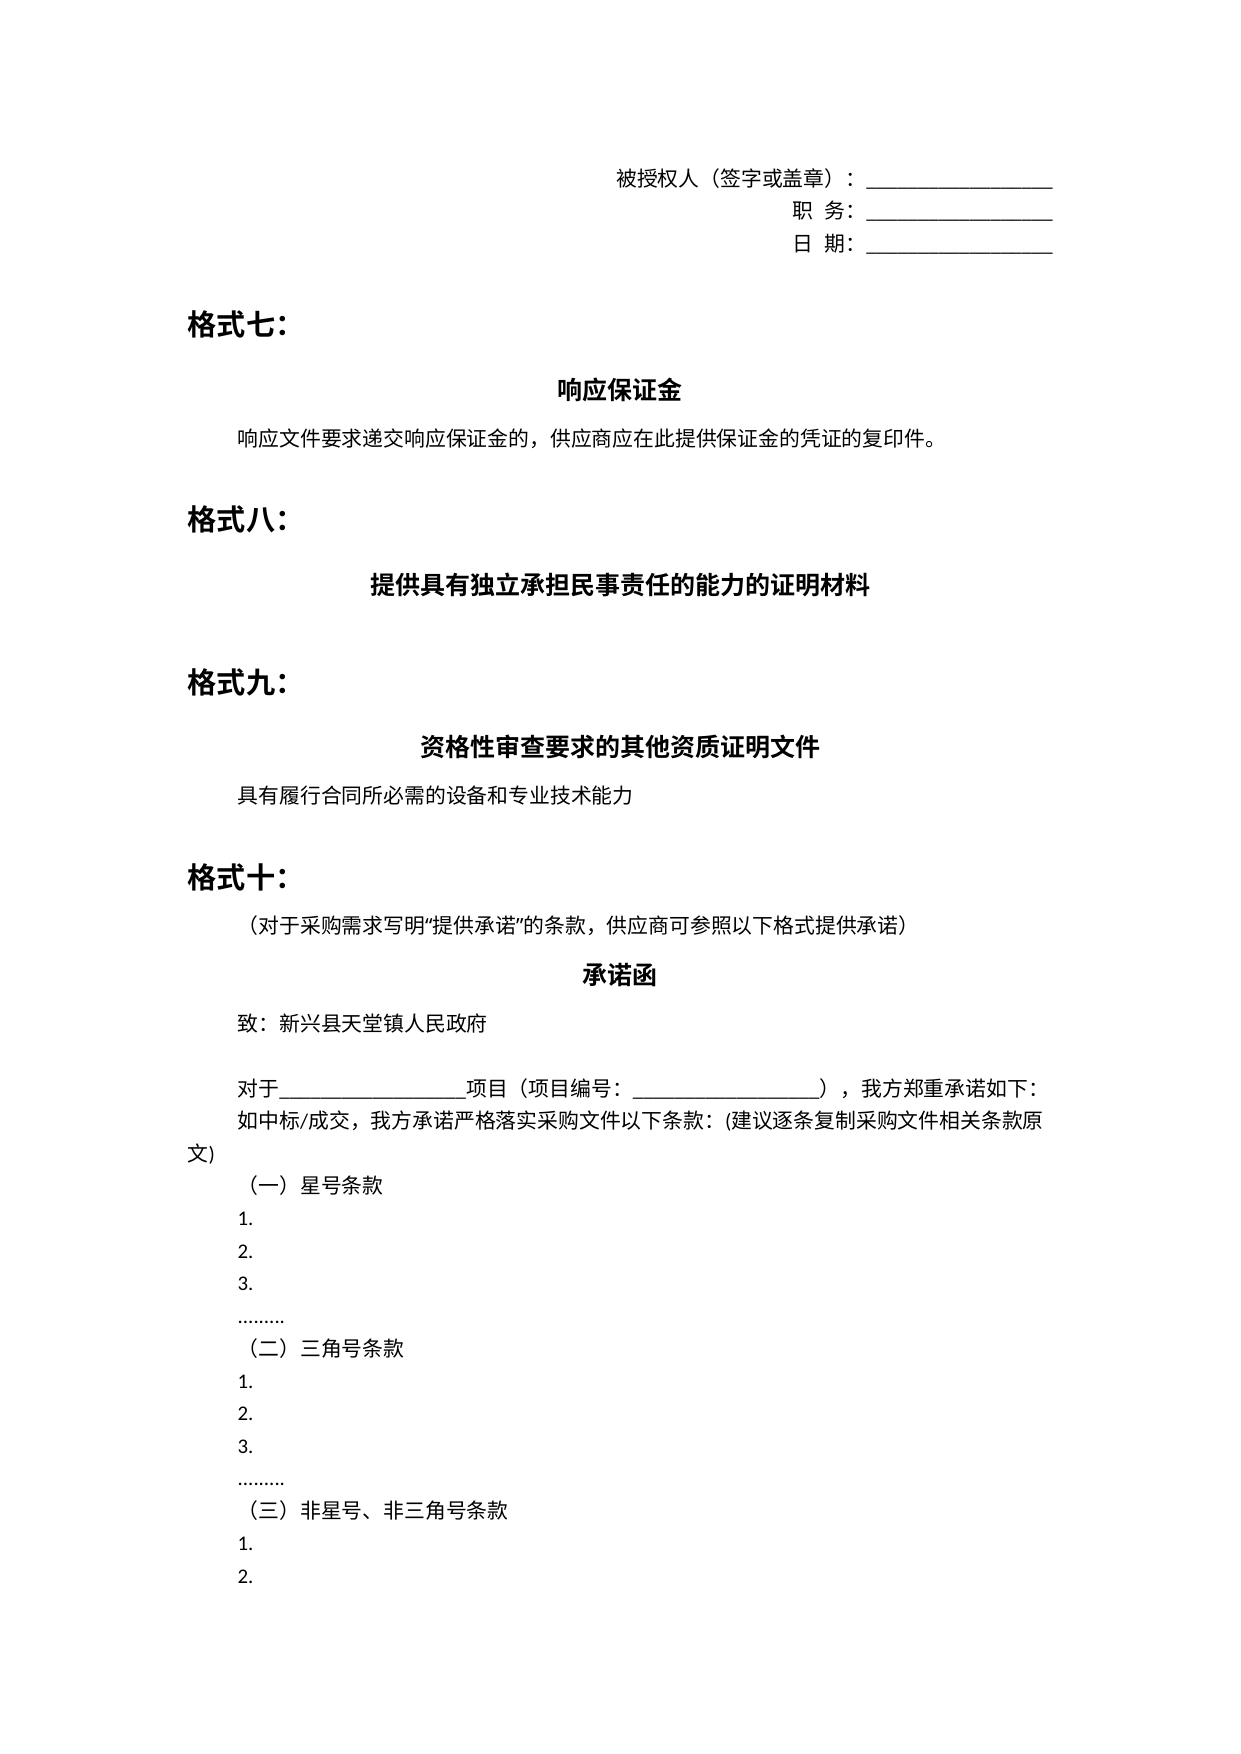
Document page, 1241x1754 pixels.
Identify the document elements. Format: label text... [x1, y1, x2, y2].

text 承诺函 [187, 942, 1053, 1007]
text 格式九： [187, 649, 1053, 714]
text 格式七： [187, 292, 1053, 357]
text 2. [187, 1559, 1053, 1592]
text （对于采购需求写明“提供承诺”的条款，供应商可参照以下格式提供承诺） [187, 909, 1053, 942]
text 2. [187, 1234, 1053, 1267]
text 1. [187, 1202, 1053, 1234]
text 3. [187, 1267, 1053, 1299]
text 响应文件要求递交响应保证金的，供应商应在此提供保证金的凭证的复印件。 [187, 422, 1053, 454]
text 对于__________________项目（项目编号：__________________），我方郑重承诺如下： [187, 1072, 1053, 1104]
text 具有履行合同所必需的设备和专业技术能力 [187, 779, 1053, 812]
text 职 务：__________________ [187, 194, 1053, 227]
text 被授权人（签字或盖章）：__________________ [187, 162, 1053, 194]
text ......... [187, 1299, 1053, 1332]
text ......... [187, 1462, 1053, 1494]
text （三）非星号、非三角号条款 [187, 1494, 1053, 1527]
text 如中标/成交，我方承诺严格落实采购文件以下条款：(建议逐条复制采购文件相关条款原文) [187, 1104, 1053, 1169]
text 资格性审查要求的其他资质证明文件 [187, 714, 1053, 779]
text 3. [187, 1429, 1053, 1462]
text 1. [187, 1527, 1053, 1559]
text 1. [187, 1364, 1053, 1397]
text 2. [187, 1397, 1053, 1429]
text 提供具有独立承担民事责任的能力的证明材料 [187, 552, 1053, 617]
text 格式十： [187, 844, 1053, 909]
text 致：新兴县天堂镇人民政府 [187, 1007, 1053, 1072]
text 响应保证金 [187, 357, 1053, 422]
text 格式八： [187, 487, 1053, 552]
text （一）星号条款 [187, 1169, 1053, 1202]
text 日 期：__________________ [187, 227, 1053, 259]
text （二）三角号条款 [187, 1332, 1053, 1364]
